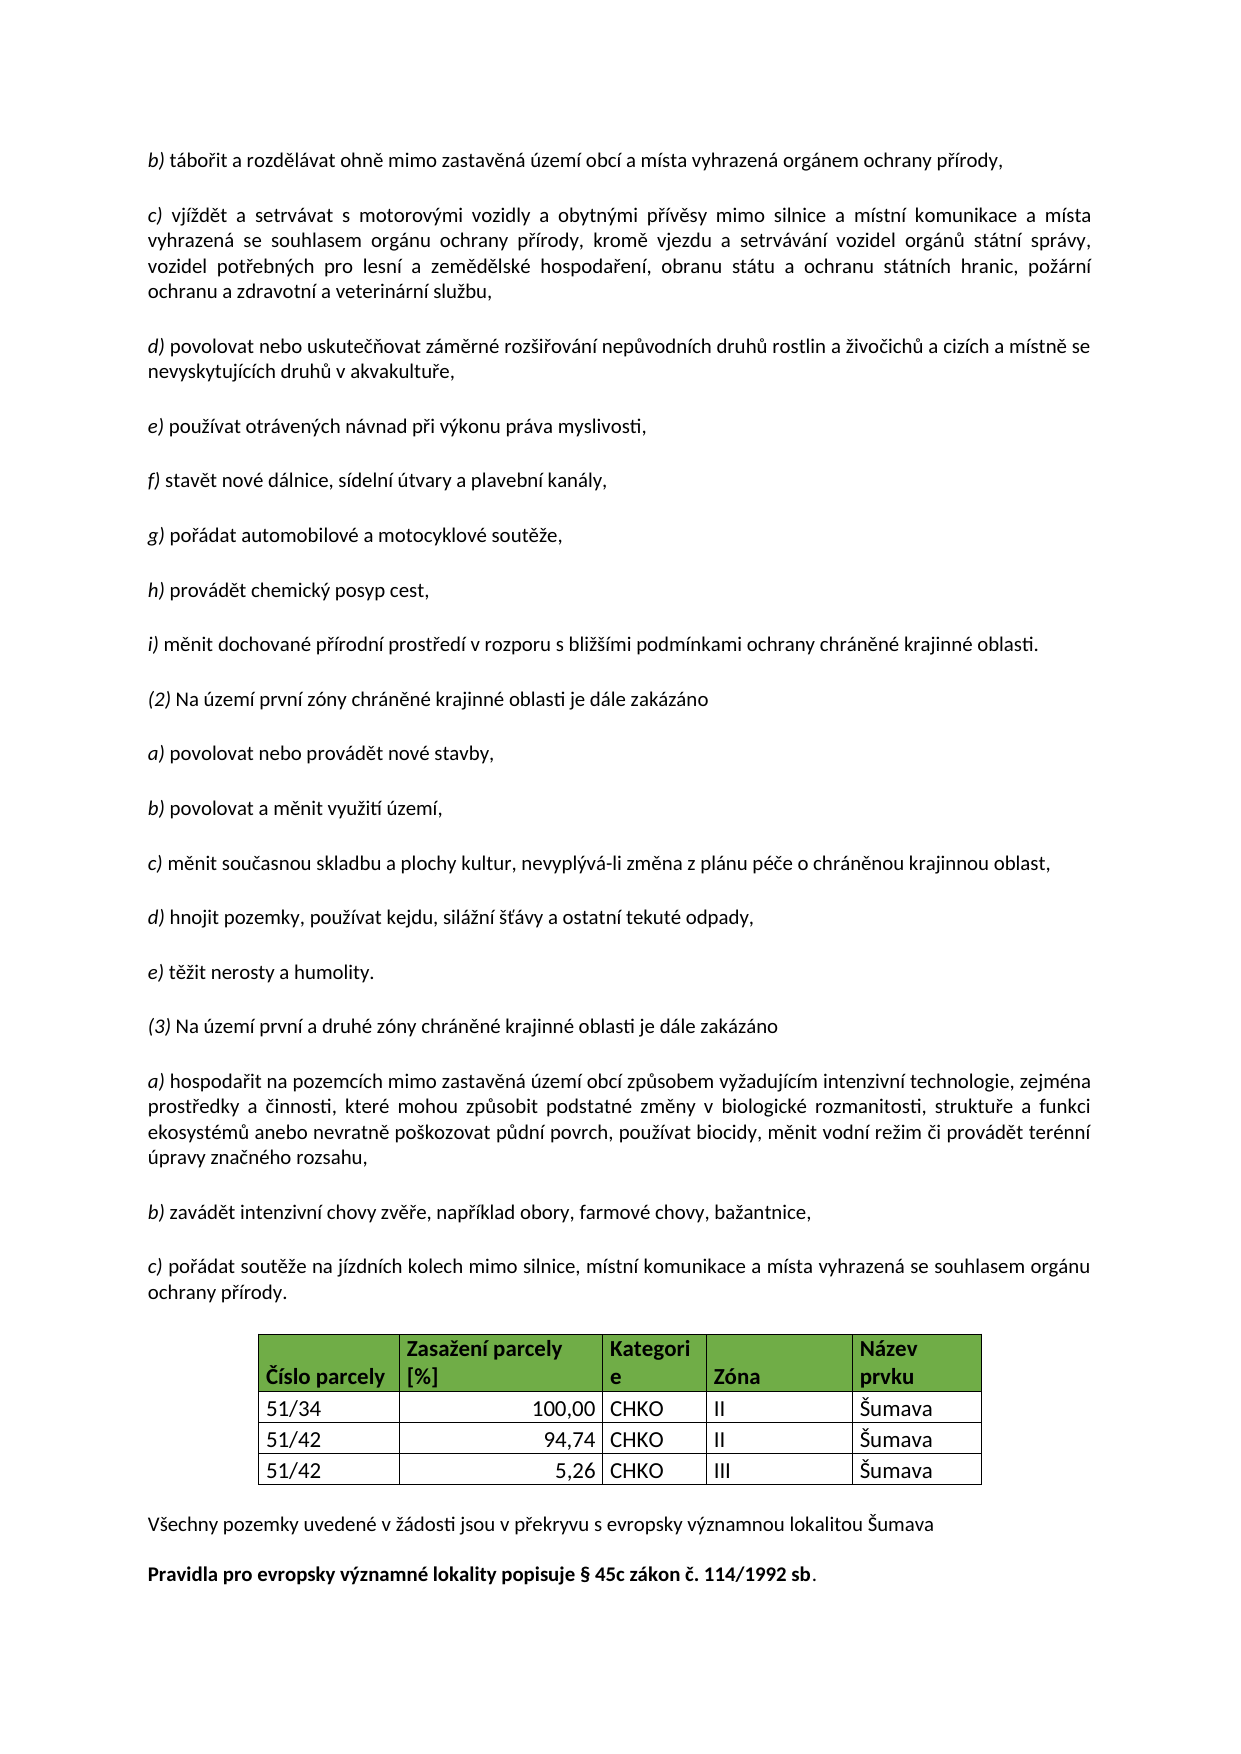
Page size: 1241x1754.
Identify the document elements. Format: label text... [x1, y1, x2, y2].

text c) pořádat soutěže na jízdních kolech mimo silnice, místní komunikace a místa vyhrazená se souhlasem orgánu ochrany přírody. [148, 1253, 1093, 1304]
text (2) Na území první zóny chráněné krajinné oblasti je dále zakázáno [148, 686, 1093, 711]
text b) povolovat a měnit využití území, [148, 795, 1093, 821]
text a) hospodařit na pozemcích mimo zastavěná území obcí způsobem vyžadujícím intenzivní technologie, zejména prostředky a činnosti, které mohou způsobit podstatné změny v biologické rozmanitosti, struktuře a funkci ekosystémů anebo nevratně poškozovat půdní povrch, používat biocidy, měnit vodní režim či provádět terénní úpravy značného rozsahu, [148, 1068, 1093, 1170]
table_cell 51/42 [259, 1423, 399, 1453]
text f) stavět nové dálnice, sídelní útvary a plavební kanály, [148, 468, 1093, 493]
table_header Číslo parcely [259, 1335, 399, 1391]
text e) používat otrávených návnad při výkonu práva myslivosti, [148, 413, 1093, 438]
table_cell Šumava [853, 1392, 981, 1422]
table_cell 94,74 [400, 1423, 602, 1453]
table_cell II [707, 1423, 852, 1453]
table_cell CHKO [603, 1454, 706, 1484]
table_cell III [707, 1454, 852, 1484]
text i) měnit dochované přírodní prostředí v rozporu s bližšími podmínkami ochrany chráněné krajinné oblasti. [148, 631, 1093, 657]
text d) povolovat nebo uskutečňovat záměrné rozšiřování nepůvodních druhů rostlin a živočichů a cizích a místně se nevyskytujících druhů v akvakultuře, [148, 333, 1093, 384]
table_cell 5,26 [400, 1454, 602, 1484]
text b) tábořit a rozdělávat ohně mimo zastavěná území obcí a místa vyhrazená orgánem ochrany přírody, [148, 148, 1093, 173]
text b) zavádět intenzivní chovy zvěře, například obory, farmové chovy, bažantnice, [148, 1199, 1093, 1224]
table_cell II [707, 1392, 852, 1422]
table_cell 51/34 [259, 1392, 399, 1422]
text c) vjíždět a setrvávat s motorovými vozidly a obytnými přívěsy mimo silnice a místní komunikace a místa vyhrazená se souhlasem orgánu ochrany přírody, kromě vjezdu a setrvávání vozidel orgánů státní správy, vozidel potřebných pro lesní a zemědělské hospodaření, obranu státu a ochranu státních hranic, požární ochranu a zdravotní a veterinární službu, [148, 202, 1093, 304]
text Všechny pozemky uvedené v žádosti jsou v překryvu s evropsky významnou lokalitou Šumava [148, 1511, 1093, 1536]
table_header Zóna [707, 1335, 852, 1391]
table_header Kategorie [603, 1335, 706, 1391]
table_cell Šumava [853, 1423, 981, 1453]
table_cell Šumava [853, 1454, 981, 1484]
text Pravidla pro evropsky významné lokality popisuje § 45c zákon č. 114/1992 sb. [148, 1562, 1093, 1587]
table_header Název prvku [853, 1335, 981, 1391]
table_cell CHKO [603, 1392, 706, 1422]
text (3) Na území první a druhé zóny chráněné krajinné oblasti je dále zakázáno [148, 1013, 1093, 1039]
text a) povolovat nebo provádět nové stavby, [148, 741, 1093, 766]
table_header Zasažení parcely [%] [400, 1335, 602, 1391]
text d) hnojit pozemky, používat kejdu, silážní šťávy a ostatní tekuté odpady, [148, 904, 1093, 930]
table_cell 100,00 [400, 1392, 602, 1422]
text c) měnit současnou skladbu a plochy kultur, nevyplývá-li změna z plánu péče o chráněnou krajinnou oblast, [148, 850, 1093, 875]
text e) těžit nerosty a humolity. [148, 959, 1093, 984]
text h) provádět chemický posyp cest, [148, 577, 1093, 602]
table_cell 51/42 [259, 1454, 399, 1484]
text g) pořádat automobilové a motocyklové soutěže, [148, 522, 1093, 548]
table_cell CHKO [603, 1423, 706, 1453]
